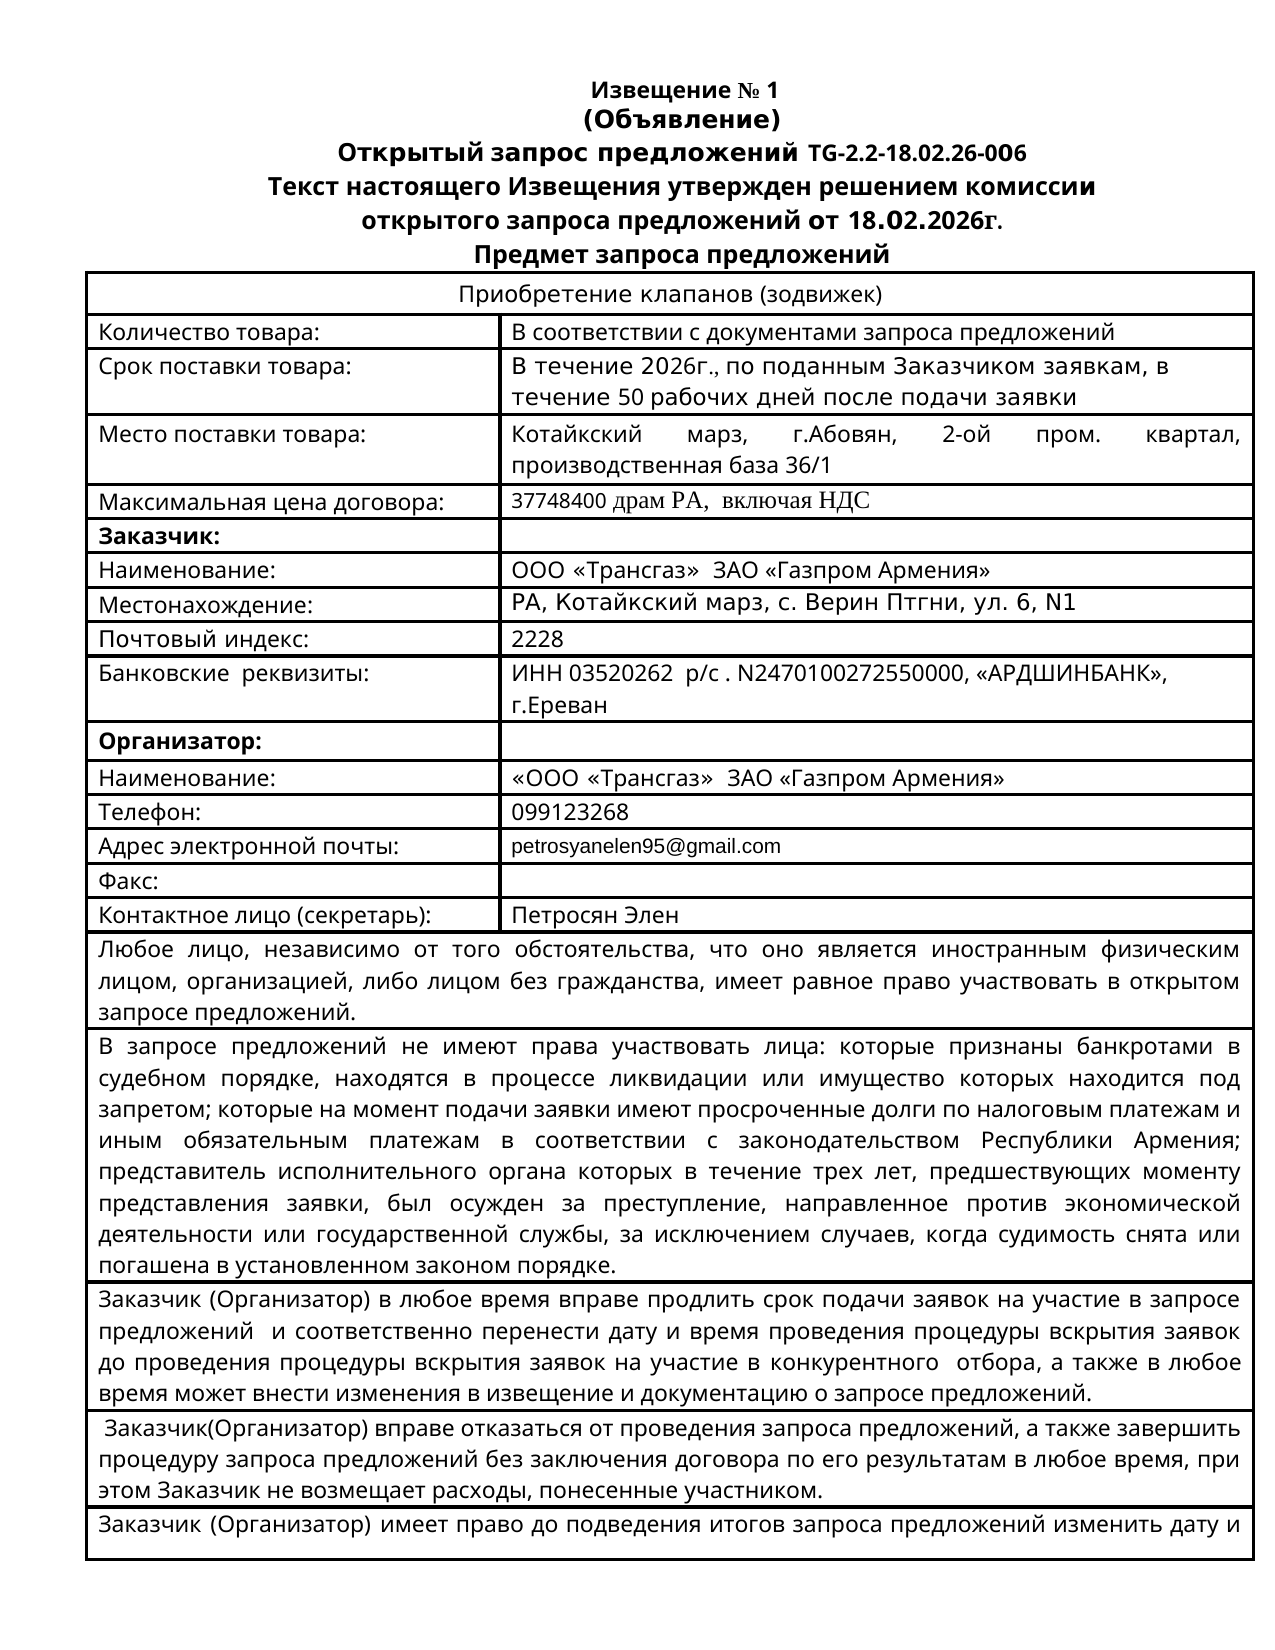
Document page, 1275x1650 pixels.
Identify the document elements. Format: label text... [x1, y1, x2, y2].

table_cell В течение 2026г., по поданным Заказчиком заявкам, в течение 50 рабочих дней после подачи заявки [502, 350, 1252, 413]
table_cell Срок поставки товара: [88, 350, 498, 413]
table_cell Котайкский марз, г.Абовян, 2-ой пром. квартал, производственная база 36/1 [502, 416, 1252, 482]
table_cell ИНН 03520262 р/с . N2470100272550000, «АРДШИНБАНК», г.Ереван [502, 658, 1252, 720]
text (Объявление) [177, 105, 1186, 134]
table_cell ООО «Трансгаз» ЗАО «Газпром Армения» [502, 554, 1252, 586]
table_cell Факс: [88, 865, 498, 896]
table_cell [502, 520, 1252, 551]
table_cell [88, 1509, 1252, 1558]
subtitle открытого запроса предложений от 18.02.2026г. [177, 202, 1186, 236]
subtitle Предмет запроса предложений [177, 236, 1186, 271]
subtitle Извещение № 1 [177, 74, 1186, 105]
subtitle Открытый запрос предложений TG-2.2-18.02.26-006 [177, 134, 1186, 168]
subtitle Текст настоящего Извещения утвержден решением комиссии [177, 168, 1186, 202]
table_cell 2228 [502, 623, 1252, 654]
table_cell В запросе предложений не имеют права участвовать лица: которые признаны банкротами в судебном порядке, находятся в процессе ликвидации или имущество которых находится под запретом; которые на момент подачи заявки имеют просроченные долги по налоговым платежам и иным обязательным платежам в соответствии с законодательством Республики Армения; представитель исполнительного органа которых в течение трех лет, предшествующих моменту представления заявки, был осужден за преступление, направленное против экономической деятельности или государственной службы, за исключением случаев, когда судимость снята или погашена в установленном законом порядке. [88, 1030, 1252, 1280]
table_cell Заказчик(Организатор) вправе отказаться от проведения запроса предложений, а также завершить процедуру запроса предложений без заключения договора по его результатам в любое время, при этом Заказчик не возмещает расходы, понесенные участником. [88, 1412, 1252, 1505]
table_cell 099123268 [502, 796, 1252, 827]
table_cell Организатор: [88, 723, 498, 758]
table_cell Количество товара: [88, 316, 498, 347]
table_cell В соответствии с документами запроса предложений [502, 316, 1252, 347]
table_cell «ООО «Трансгаз» ЗАО «Газпром Армения» [502, 762, 1252, 793]
table_cell Место поставки товара: [88, 416, 498, 482]
table_cell [502, 865, 1252, 896]
table_cell Максимальная цена договора: [88, 486, 498, 517]
table_cell Телефон: [88, 796, 498, 827]
table_cell Заказчик (Организатор) в любое время вправе продлить срок подачи заявок на участие в запросе предложений и соответственно перенести дату и время проведения процедуры вскрытия заявок до проведения процедуры вскрытия заявок на участие в конкурентного отбора, а также в любое время может внести изменения в извещение и документацию о запросе предложений. [88, 1284, 1252, 1408]
table_cell Наименование: [88, 554, 498, 586]
table_cell Местонахождение: [88, 589, 498, 620]
table_cell Наименование: [88, 762, 498, 793]
table_cell Контактное лицо (секретарь): [88, 899, 498, 930]
table_cell Любое лицо, независимо от того обстоятельства, что оно является иностранным физическим лицом, организацией, либо лицом без гражданства, имеет равное право участвовать в открытом запросе предложений. [88, 934, 1252, 1027]
table_cell Почтовый индекс: [88, 623, 498, 654]
table_cell Петросян Элен [502, 899, 1252, 930]
table_cell РА, Котайкский марз, с. Верин Птгни, ул. 6, N1 [502, 589, 1252, 620]
table_cell Заказчик: [88, 520, 498, 551]
table_cell 37748400 драм РА, включая НДС [502, 486, 1252, 517]
table_header Приобретение клапанов (зодвижек) [88, 274, 1252, 313]
table_cell petrosyanelen95@gmail.com [502, 830, 1252, 862]
table_cell Адрес электронной почты: [88, 830, 498, 862]
table_cell Банковские реквизиты: [88, 658, 498, 720]
table_cell [502, 723, 1252, 758]
